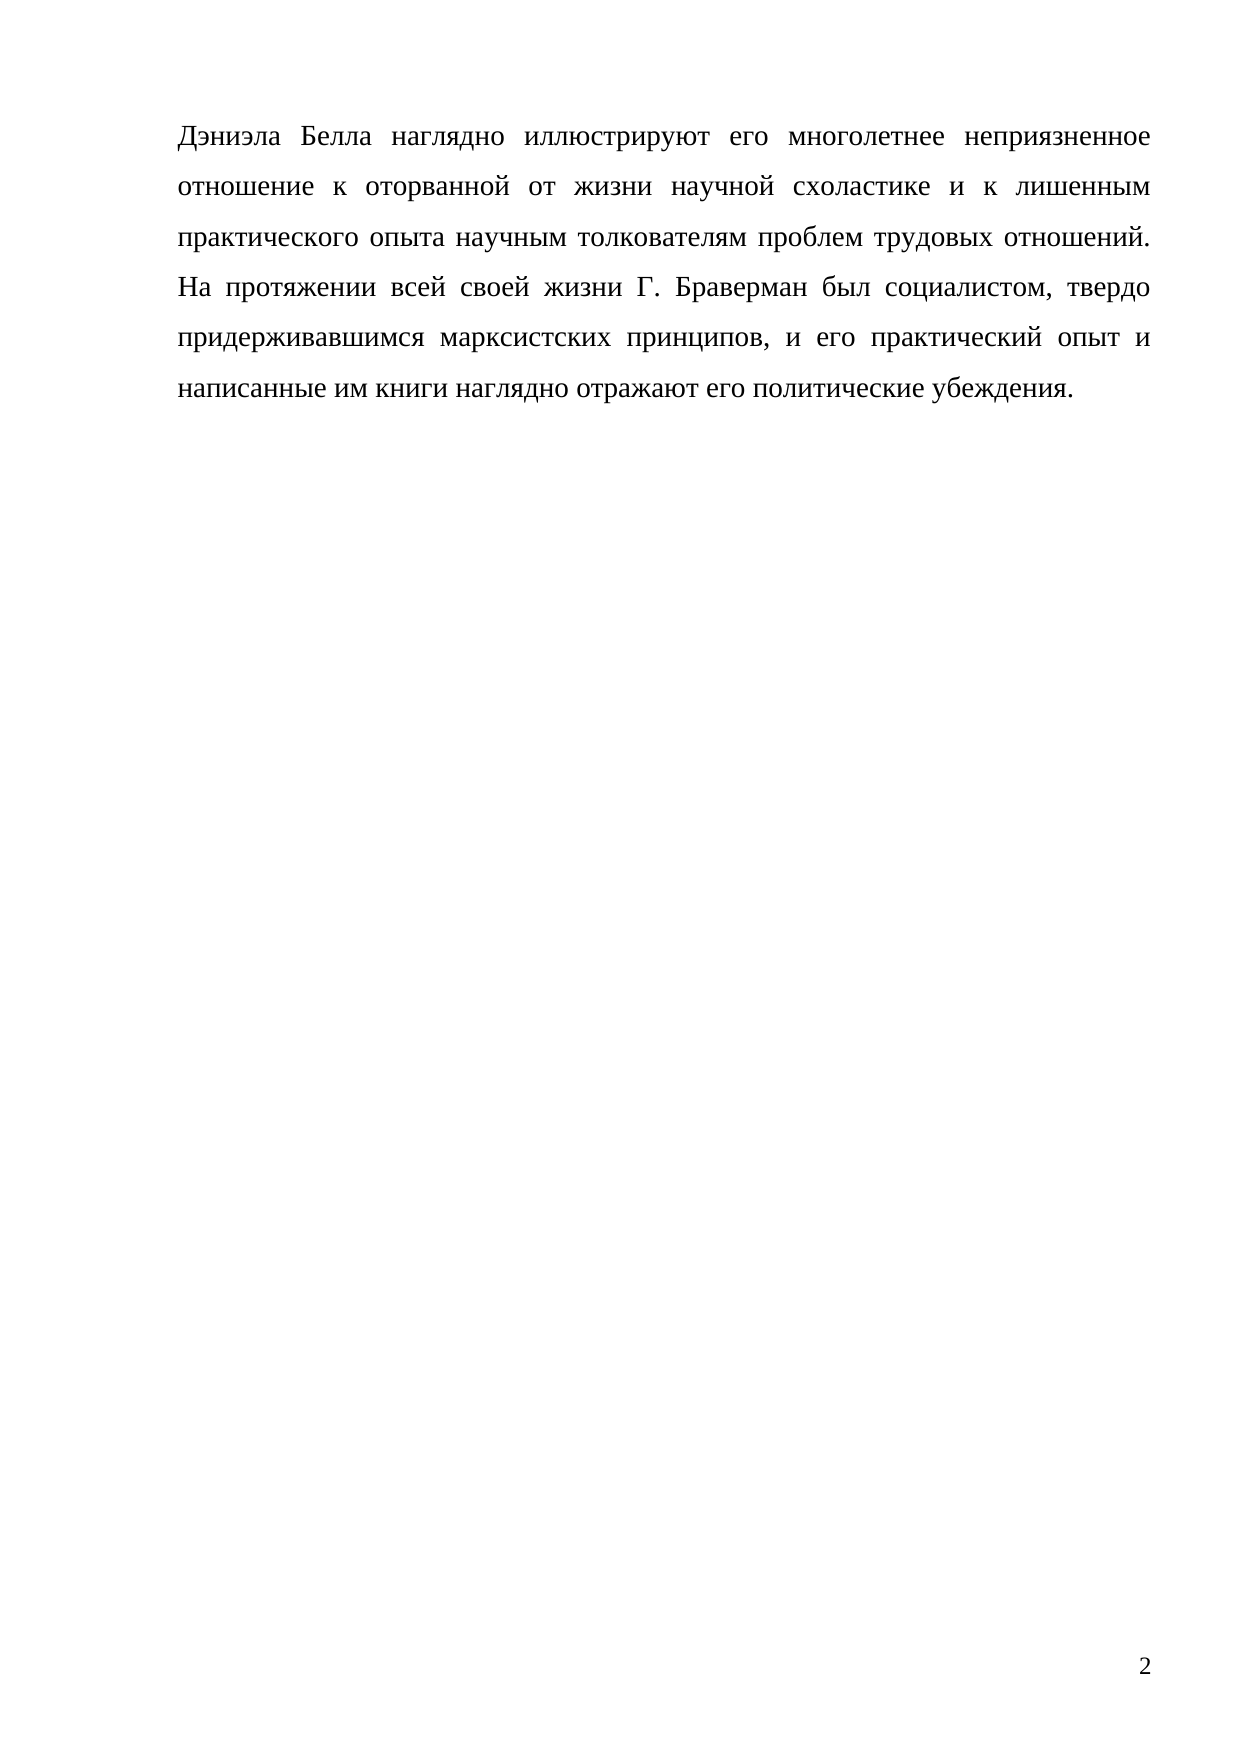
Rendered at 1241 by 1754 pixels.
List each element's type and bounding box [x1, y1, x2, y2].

text [177, 118, 1152, 403]
